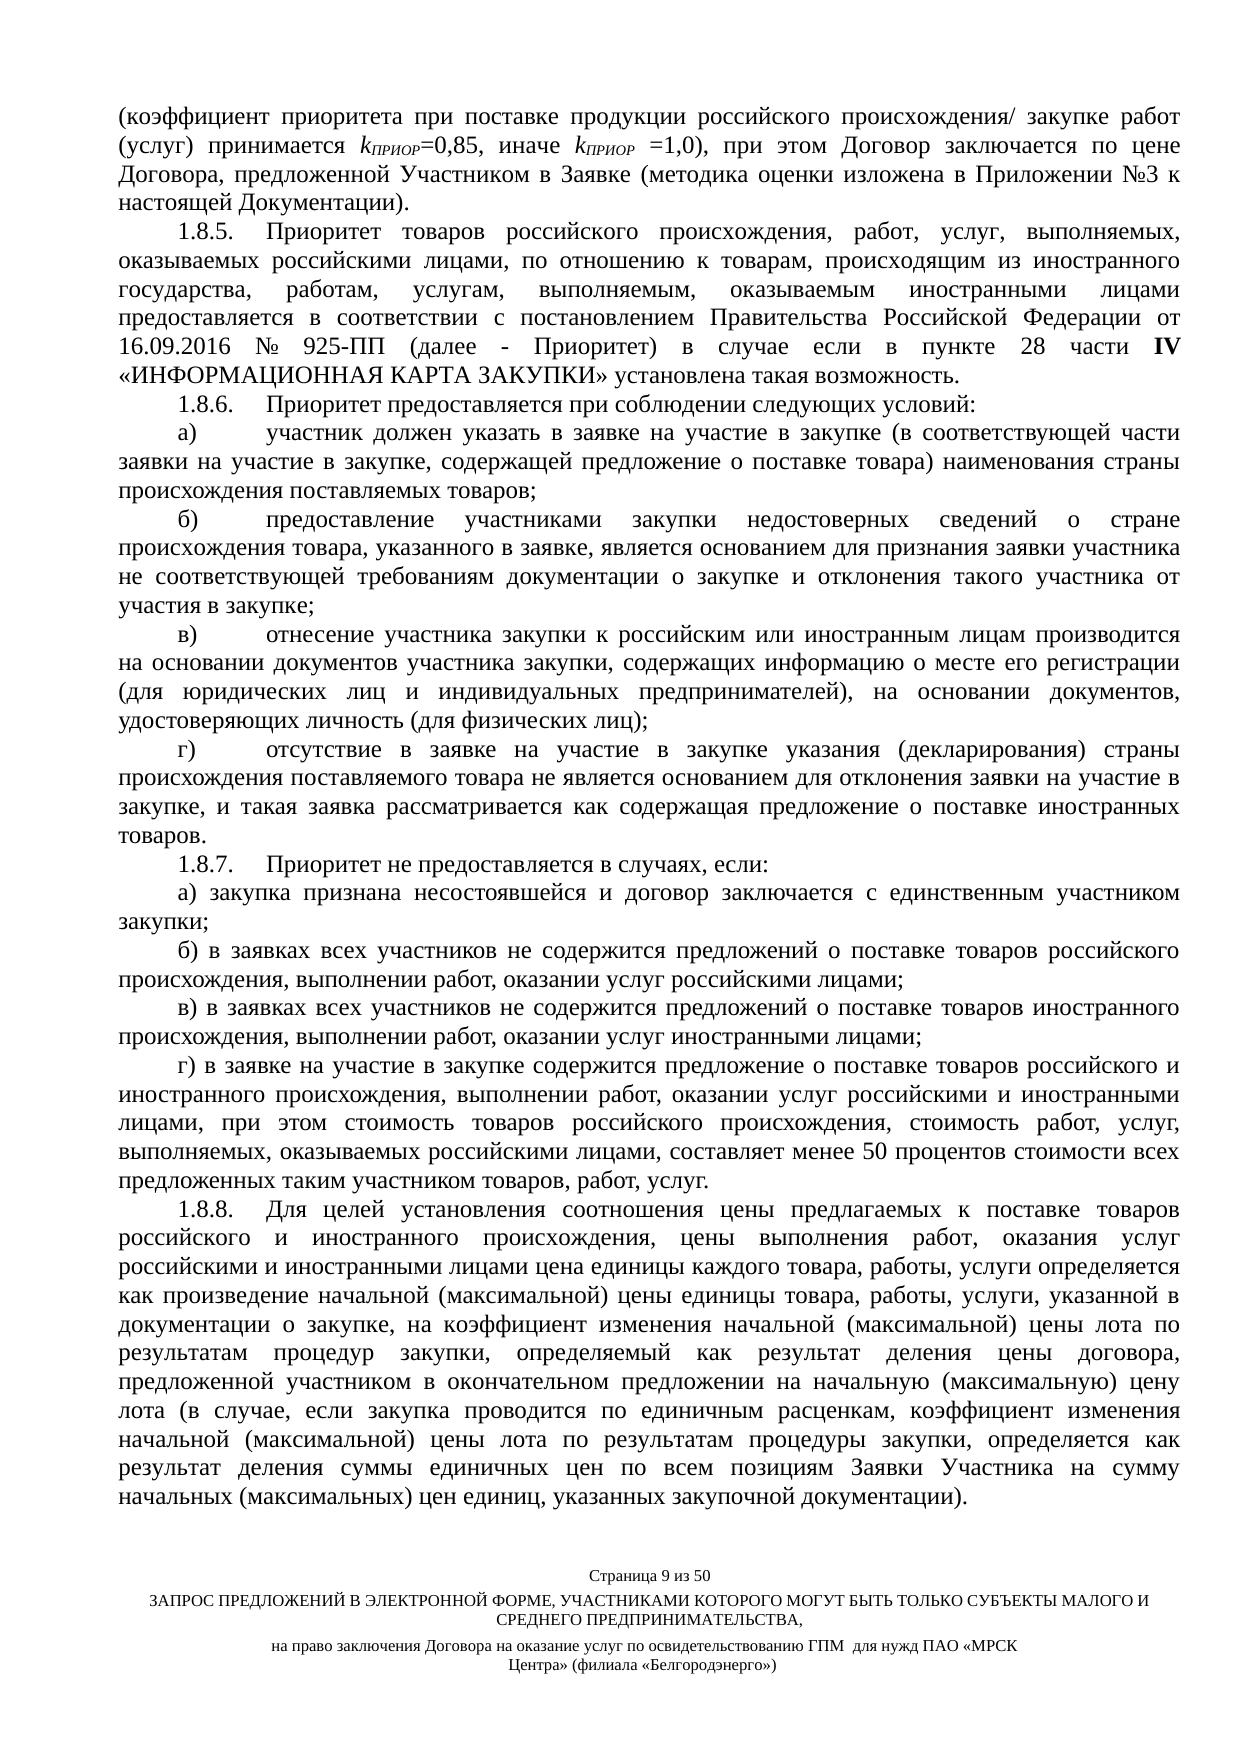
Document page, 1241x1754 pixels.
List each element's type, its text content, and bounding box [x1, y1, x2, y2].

list б) в заявках всех участников не содержится предложений о поставке товаров российского происхождения, выполнении работ, оказании услуг российскими лицами; [118, 935, 1181, 992]
list г) в заявке на участие в закупке содержится предложение о поставке товаров российского и иностранного происхождения, выполнении работ, оказании услуг российскими и иностранными лицами, при этом стоимость товаров российского происхождения, стоимость работ, услуг, выполняемых, оказываемых российскими лицами, составляет менее 50 процентов стоимости всех предложенных таким участником товаров, работ, услуг. [118, 1050, 1181, 1194]
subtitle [118, 101, 1181, 216]
list предоставление участниками закупки недостоверных сведений о стране происхождения товара, указанного в заявке, является основанием для признания заявки участника не соответствующей требованиям документации о закупке и отклонения такого участника от участия в закупке; [118, 504, 1181, 619]
list отсутствие в заявке на участие в закупке указания (декларирования) страны происхождения поставляемого товара не является основанием для отклонения заявки на участие в закупке, и такая заявка рассматривается как содержащая предложение о поставке иностранных товаров. [118, 734, 1181, 849]
list а) закупка признана несостоявшейся и договор заключается с единственным участником закупки; [118, 877, 1181, 935]
subtitle Приоритет товаров российского происхождения, работ, услуг, выполняемых, оказываемых российскими лицами, по отношению к товарам, происходящим из иностранного государства, работам, услугам, выполняемым, оказываемым иностранными лицами предоставляется в соответствии с постановлением Правительства Российской Федерации от 16.09.2016 № 925-ПП (далее - Приоритет) в случае если в пункте 28 части IV «ИНФОРМАЦИОННАЯ КАРТА ЗАКУПКИ» установлена такая возможность. [118, 216, 1181, 389]
subtitle Приоритет не предоставляется в случаях, если: [118, 849, 1181, 877]
list участник должен указать в заявке на участие в закупке (в соответствующей части заявки на участие в закупке, содержащей предложение о поставке товара) наименования страны происхождения поставляемых товаров; [118, 417, 1181, 504]
list в) в заявках всех участников не содержится предложений о поставке товаров иностранного происхождения, выполнении работ, оказании услуг иностранными лицами; [118, 992, 1181, 1050]
subtitle Для целей установления соотношения цены предлагаемых к поставке товаров российского и иностранного происхождения, цены выполнения работ, оказания услуг российскими и иностранными лицами цена единицы каждого товара, работы, услуги определяется как произведение начальной (максимальной) цены единицы товара, работы, услуги, указанной в документации о закупке, на коэффициент изменения начальной (максимальной) цены лота по результатам процедур закупки, определяемый как результат деления цены договора, предложенной участником в окончательном предложении на начальную (максимальную) цену лота (в случае, если закупка проводится по единичным расценкам, коэффициент изменения начальной (максимальной) цены лота по результатам процедуры закупки, определяется как результат деления суммы единичных цен по всем позициям Заявки Участника на сумму начальных (максимальных) цен единиц, указанных закупочной документации). [118, 1194, 1181, 1510]
subtitle Приоритет предоставляется при соблюдении следующих условий: [118, 389, 1181, 417]
list отнесение участника закупки к российским или иностранным лицам производится на основании документов участника закупки, содержащих информацию о месте его регистрации (для юридических лиц и индивидуальных предпринимателей), на основании документов, удостоверяющих личность (для физических лиц); [118, 619, 1181, 734]
